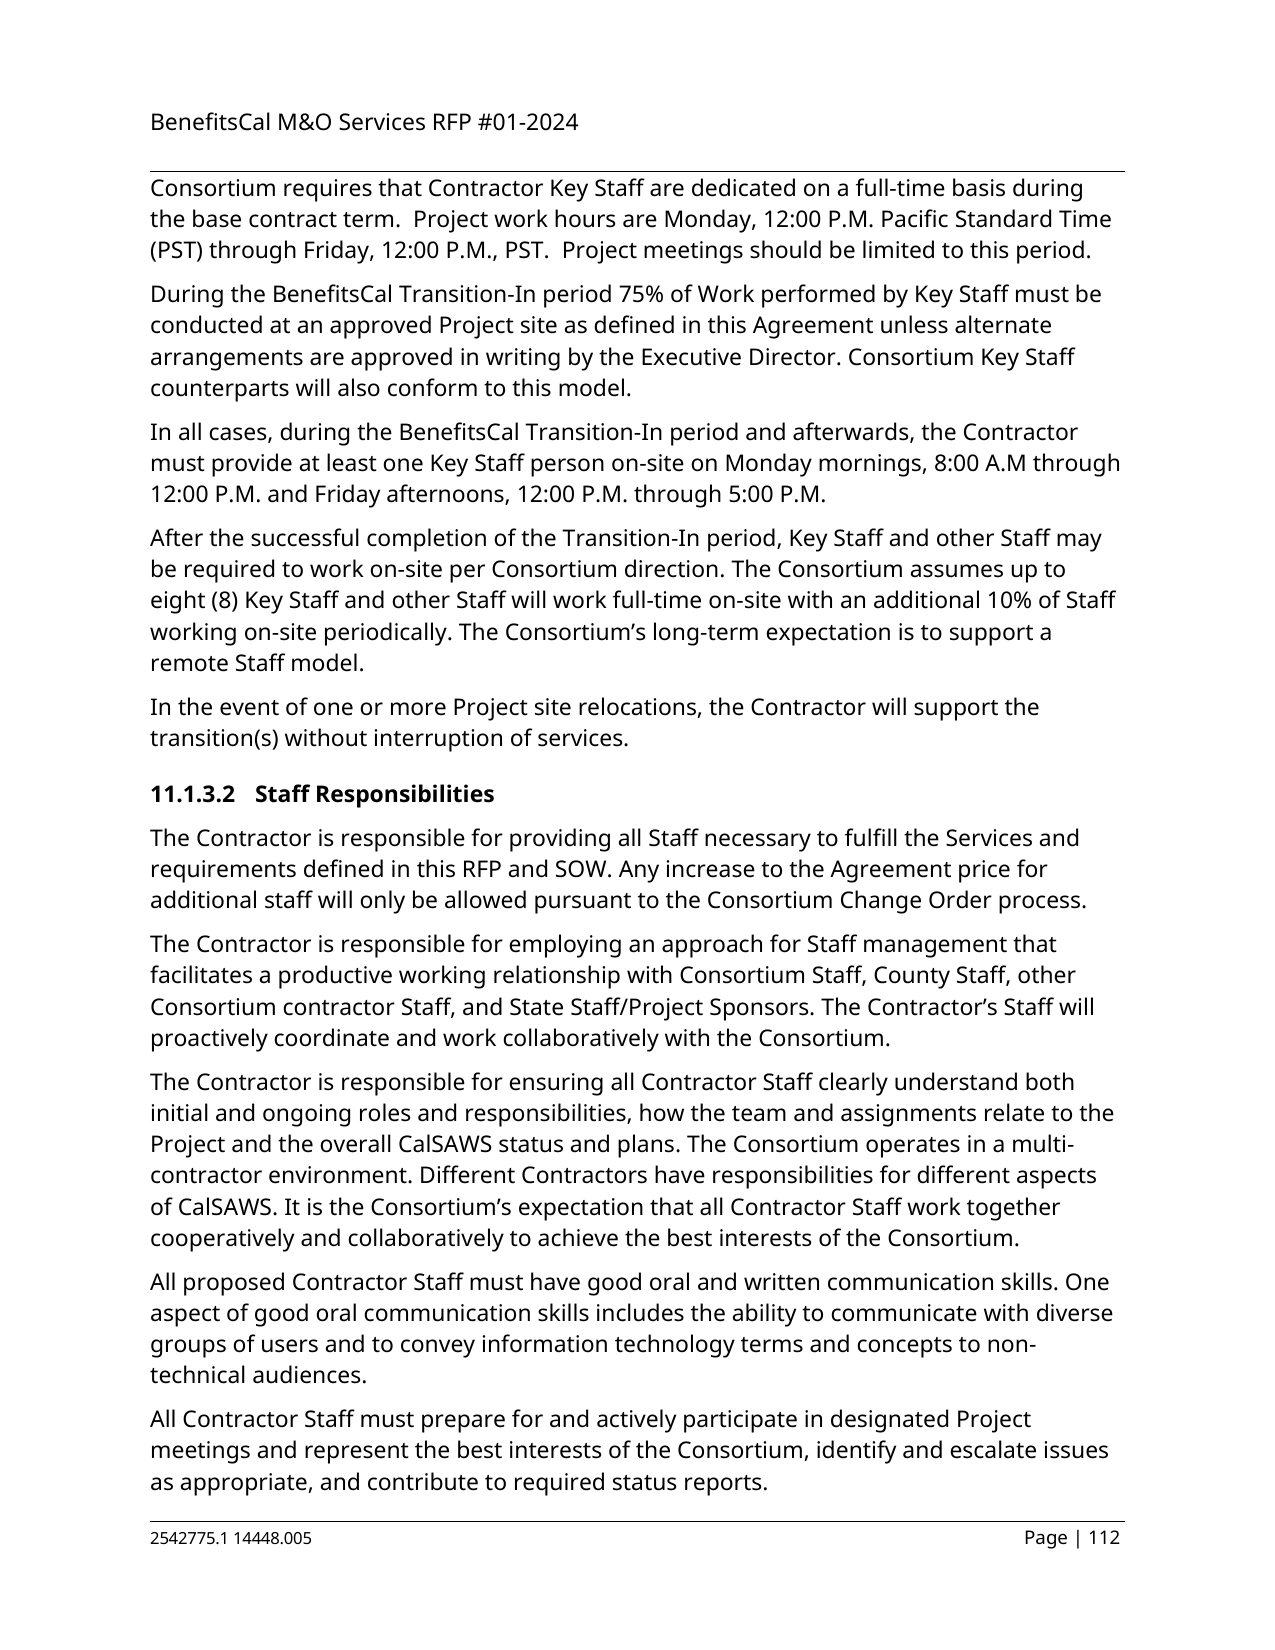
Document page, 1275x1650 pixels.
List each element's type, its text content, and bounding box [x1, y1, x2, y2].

text During the BenefitsCal Transition-In period 75% of Work performed by Key Staff must be conducted at an approved Project site as defined in this Agreement unless alternate arrangements are approved in writing by the Executive Director. Consortium Key Staff counterparts will also conform to this model. [150, 278, 1125, 403]
text The Contractor is responsible for providing all Staff necessary to fulfill the Services and requirements defined in this RFP and SOW. Any increase to the Agreement price for additional staff will only be allowed pursuant to the Consortium Change Order process. [150, 822, 1125, 916]
text After the successful completion of the Transition-In period, Key Staff and other Staff may be required to work on-site per Consortium direction. The Consortium assumes up to eight (8) Key Staff and other Staff will work full-time on-site with an additional 10% of Staff working on-site periodically. The Consortium’s long-term expectation is to support a remote Staff model. [150, 522, 1125, 678]
text In the event of one or more Project site relocations, the Contractor will support the transition(s) without interruption of services. [150, 691, 1125, 753]
text The Contractor is responsible for employing an approach for Staff management that facilitates a productive working relationship with Consortium Staff, County Staff, other Consortium contractor Staff, and State Staff/Project Sponsors. The Contractor’s Staff will proactively coordinate and work collaboratively with the Consortium. [150, 928, 1125, 1053]
text The Contractor is responsible for ensuring all Contractor Staff clearly understand both initial and ongoing roles and responsibilities, how the team and assignments relate to the Project and the overall CalSAWS status and plans. The Consortium operates in a multi-contractor environment. Different Contractors have responsibilities for different aspects of CalSAWS. It is the Consortium’s expectation that all Contractor Staff work together cooperatively and collaboratively to achieve the best interests of the Consortium. [150, 1066, 1125, 1253]
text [150, 172, 1125, 266]
text All Contractor Staff must prepare for and actively participate in designated Project meetings and represent the best interests of the Consortium, identify and escalate issues as appropriate, and contribute to required status reports. [150, 1403, 1125, 1497]
text All proposed Contractor Staff must have good oral and written communication skills. One aspect of good oral communication skills includes the ability to communicate with diverse groups of users and to convey information technology terms and concepts to non-technical audiences. [150, 1266, 1125, 1391]
text In all cases, during the BenefitsCal Transition-In period and afterwards, the Contractor must provide at least one Key Staff person on-site on Monday mornings, 8:00 A.M through 12:00 P.M. and Friday afternoons, 12:00 P.M. through 5:00 P.M. [150, 416, 1125, 509]
subtitle Staff Responsibilities [150, 778, 1125, 809]
